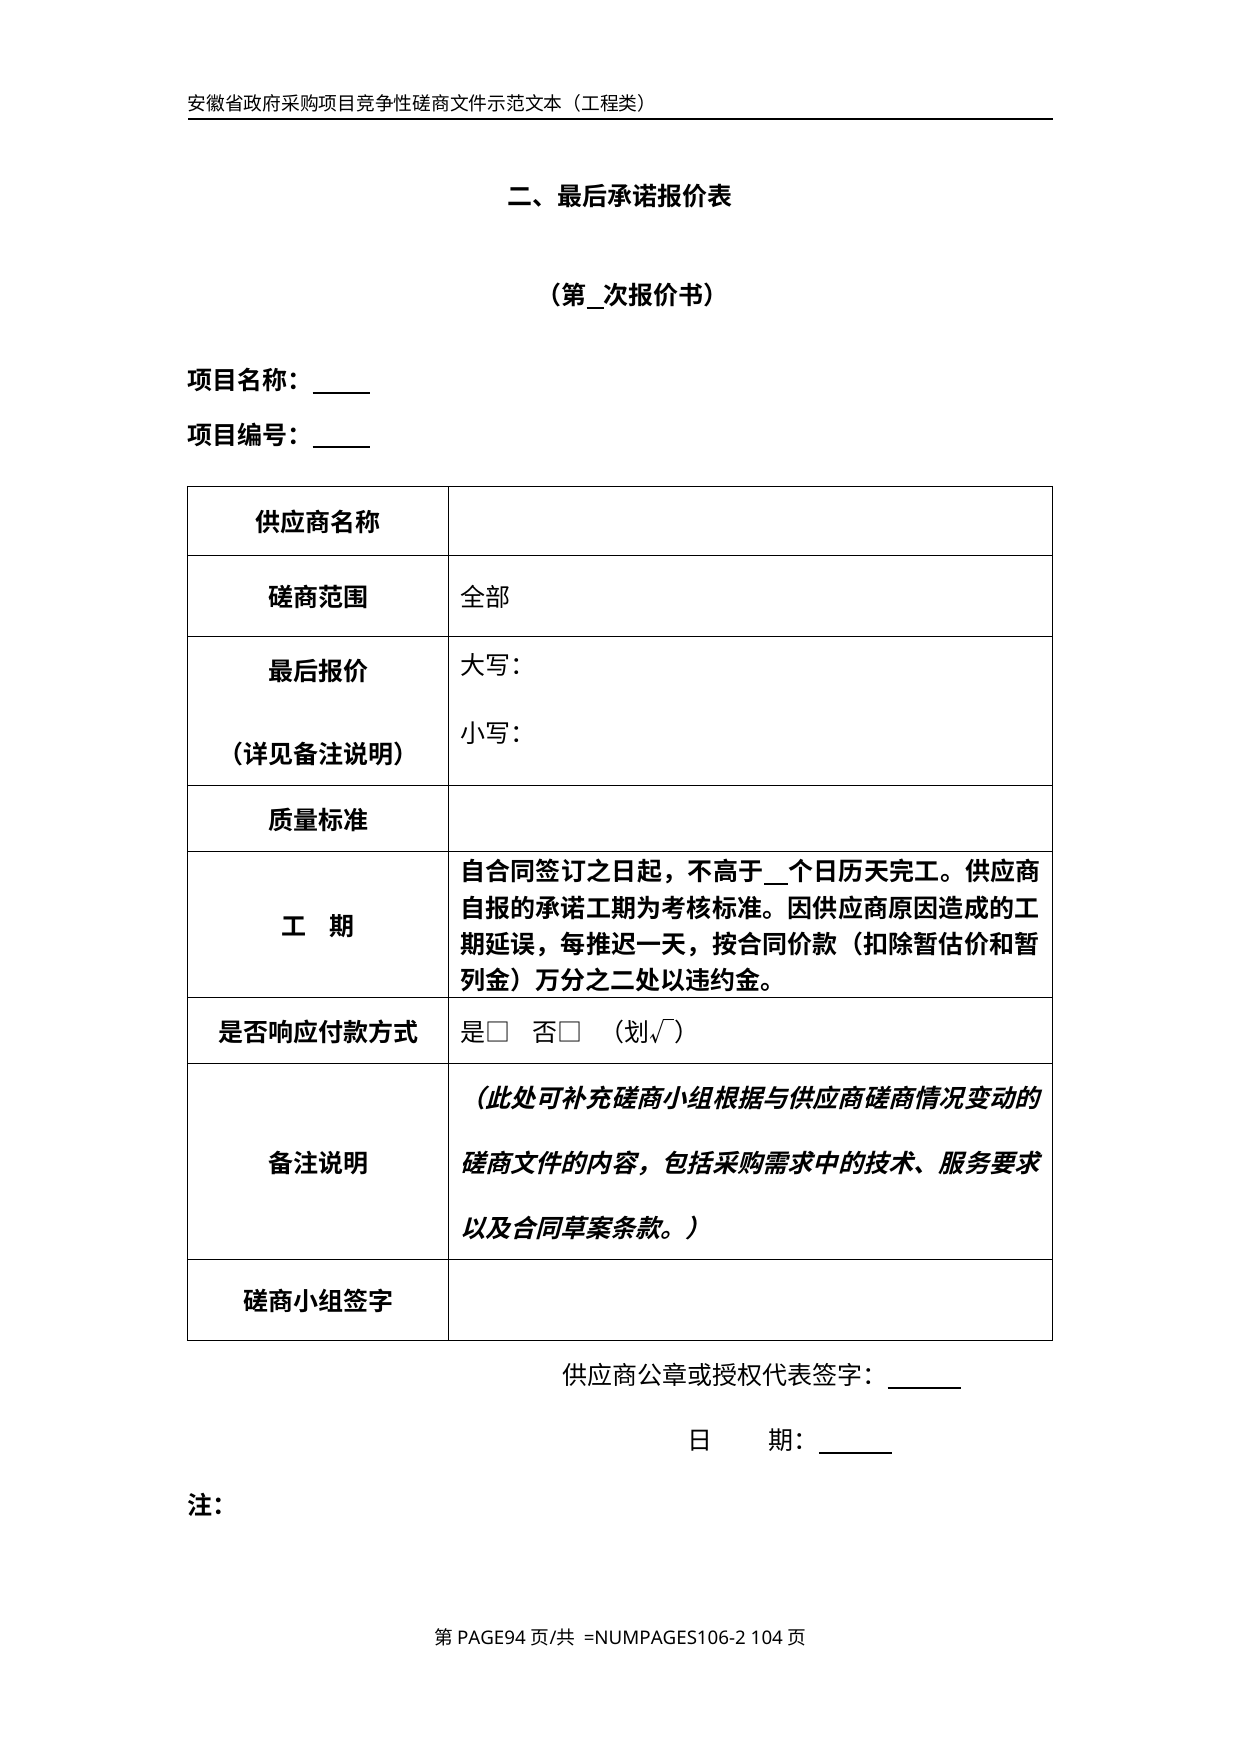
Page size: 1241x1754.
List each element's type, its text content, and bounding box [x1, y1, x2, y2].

table_cell 工 期 [188, 852, 448, 997]
table_cell 磋商范围 [188, 556, 448, 636]
text （第 次报价书） [187, 261, 1053, 326]
text 供应商公章或授权代表签字： [187, 1341, 1053, 1406]
text 二、最后承诺报价表 [187, 162, 1053, 227]
table_cell 全部 [449, 556, 1052, 636]
table_cell （此处可补充磋商小组根据与供应商磋商情况变动的磋商文件的内容，包括采购需求中的技术、服务要求以及合同草案条款。） [449, 1064, 1052, 1259]
table_cell 自合同签订之日起，不高于 个日历天完工。供应商自报的承诺工期为考核标准。因供应商原因造成的工期延误，每推迟一天，按合同价款（扣除暂估价和暂列金）万分之二处以违约金。 [449, 852, 1052, 997]
table_cell 大写： 小写： [449, 637, 1052, 785]
table_cell 最后报价 （详见备注说明） [188, 637, 448, 785]
text 项目编号： [187, 415, 1053, 451]
table_cell 质量标准 [188, 786, 448, 851]
table_header 供应商名称 [188, 487, 448, 555]
table_cell [449, 786, 1052, 851]
table_cell 备注说明 [188, 1064, 448, 1259]
table_cell [449, 1260, 1052, 1340]
table_cell 是□ 否□ （划√） [449, 998, 1052, 1063]
text 日 期： [187, 1406, 1053, 1471]
text 注： [187, 1471, 1053, 1536]
table_cell 磋商小组签字 [188, 1260, 448, 1340]
table_cell 是否响应付款方式 [188, 998, 448, 1063]
text 项目名称： [187, 361, 1053, 397]
table_header [449, 487, 1052, 555]
